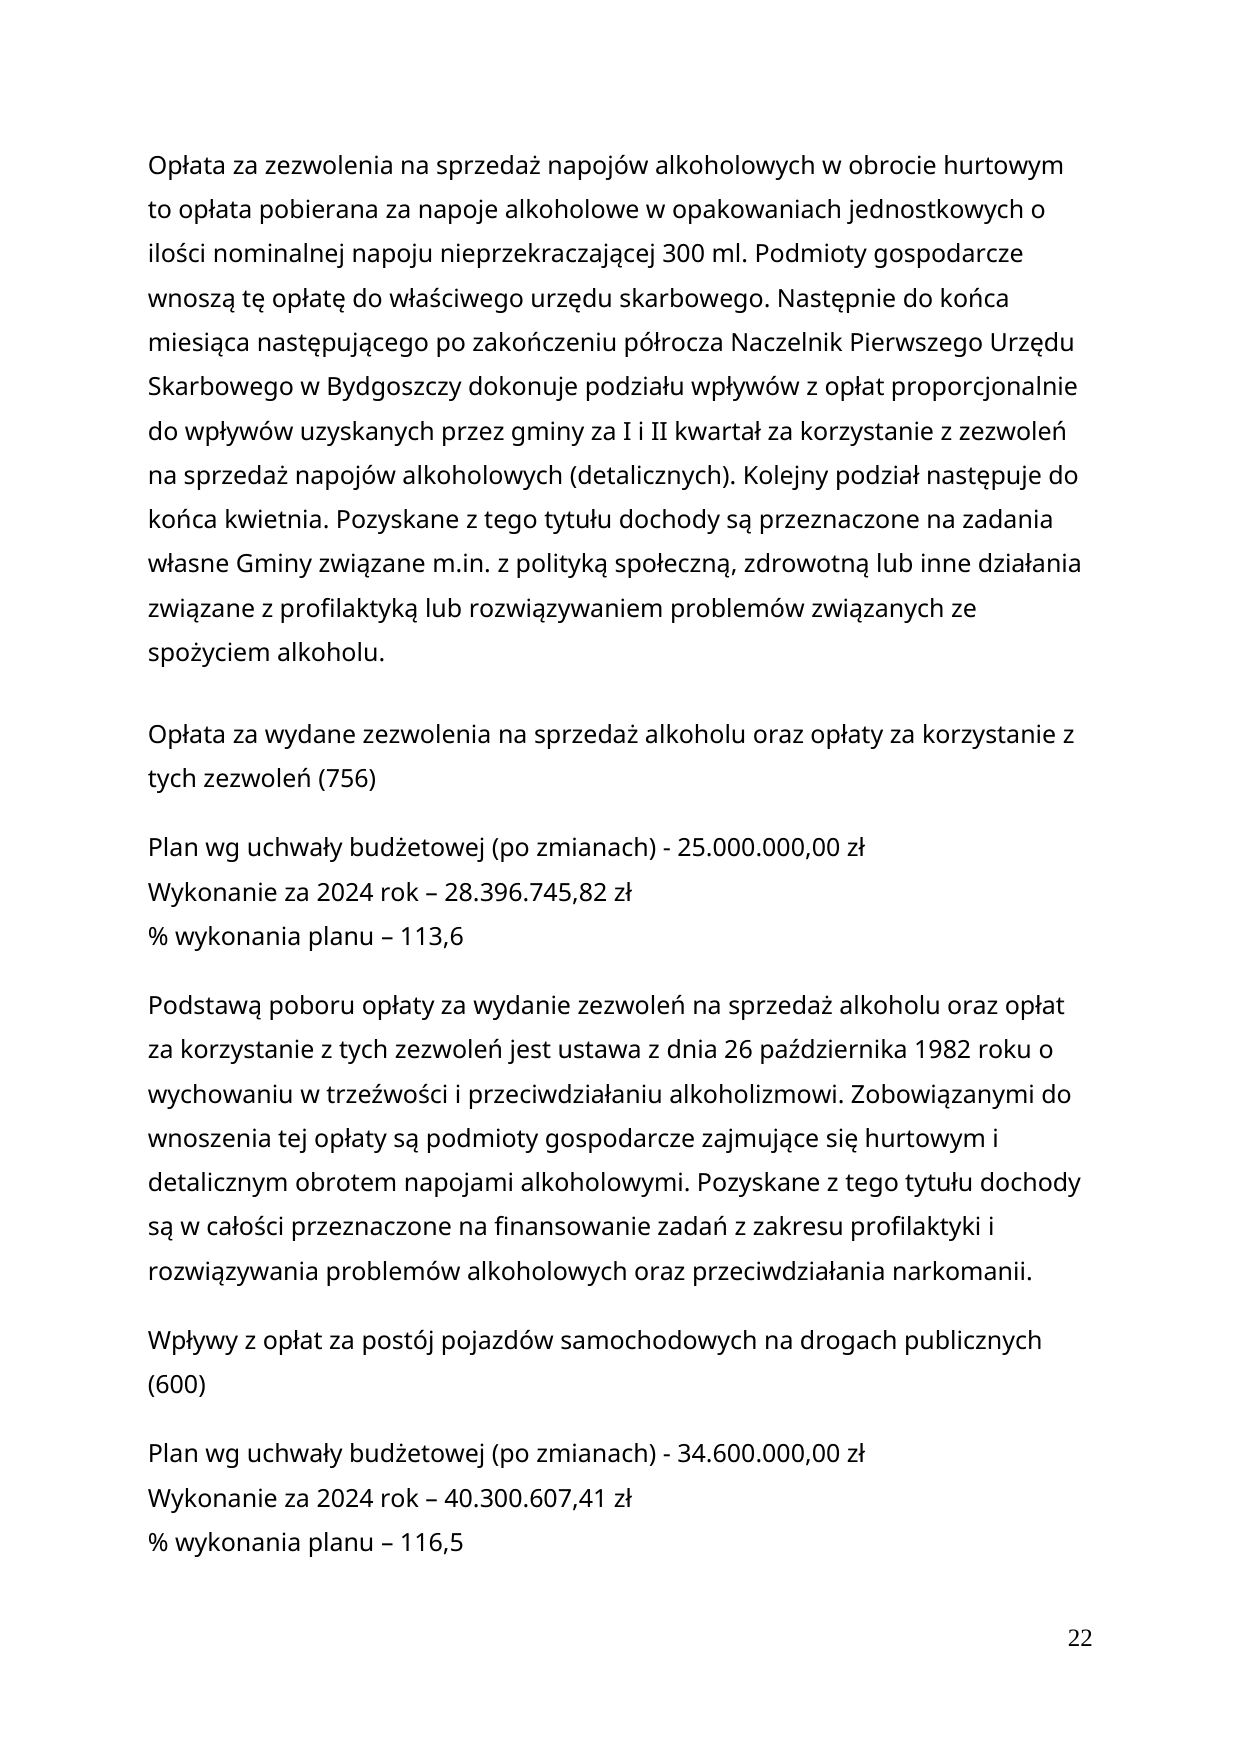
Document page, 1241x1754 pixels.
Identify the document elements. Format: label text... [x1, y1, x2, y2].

text Opłata za zezwolenia na sprzedaż napojów alkoholowych w obrocie hurtowym to opłata pobierana za napoje alkoholowe w opakowaniach jednostkowych o ilości nominalnej napoju nieprzekraczającej 300 ml. Podmioty gospodarcze wnoszą tę opłatę do właściwego urzędu skarbowego. Następnie do końca miesiąca następującego po zakończeniu półrocza Naczelnik Pierwszego Urzędu Skarbowego w Bydgoszczy dokonuje podziału wpływów z opłat proporcjonalnie do wpływów uzyskanych przez gminy za I i II kwartał za korzystanie z zezwoleń na sprzedaż napojów alkoholowych (detalicznych). Kolejny podział następuje do końca kwietnia. Pozyskane z tego tytułu dochody są przeznaczone na zadania własne Gminy związane m.in. z polityką społeczną, zdrowotną lub inne działania związane z profilaktyką lub rozwiązywaniem problemów związanych ze spożyciem alkoholu. [148, 148, 1093, 669]
text % wykonania planu – 113,6 [148, 918, 1093, 952]
text Wpływy z opłat za postój pojazdów samochodowych na drogach publicznych (600) [148, 1323, 1093, 1401]
text Wykonanie za 2024 rok – 40.300.607,41 zł [148, 1480, 1093, 1514]
text Opłata za wydane zezwolenia na sprzedaż alkoholu oraz opłaty za korzystanie z tych zezwoleń (756) [148, 716, 1093, 795]
text Plan wg uchwały budżetowej (po zmianach) - 25.000.000,00 zł [148, 830, 1093, 864]
text % wykonania planu – 116,5 [148, 1525, 1093, 1559]
text Plan wg uchwały budżetowej (po zmianach) - 34.600.000,00 zł [148, 1436, 1093, 1470]
text Podstawą poboru opłaty za wydanie zezwoleń na sprzedaż alkoholu oraz opłat za korzystanie z tych zezwoleń jest ustawa z dnia 26 października 1982 roku o wychowaniu w trzeźwości i przeciwdziałaniu alkoholizmowi. Zobowiązanymi do wnoszenia tej opłaty są podmioty gospodarcze zajmujące się hurtowym i detalicznym obrotem napojami alkoholowymi. Pozyskane z tego tytułu dochody są w całości przeznaczone na finansowanie zadań z zakresu profilaktyki i rozwiązywania problemów alkoholowych oraz przeciwdziałania narkomanii. [148, 988, 1093, 1287]
text Wykonanie za 2024 rok – 28.396.745,82 zł [148, 874, 1093, 908]
